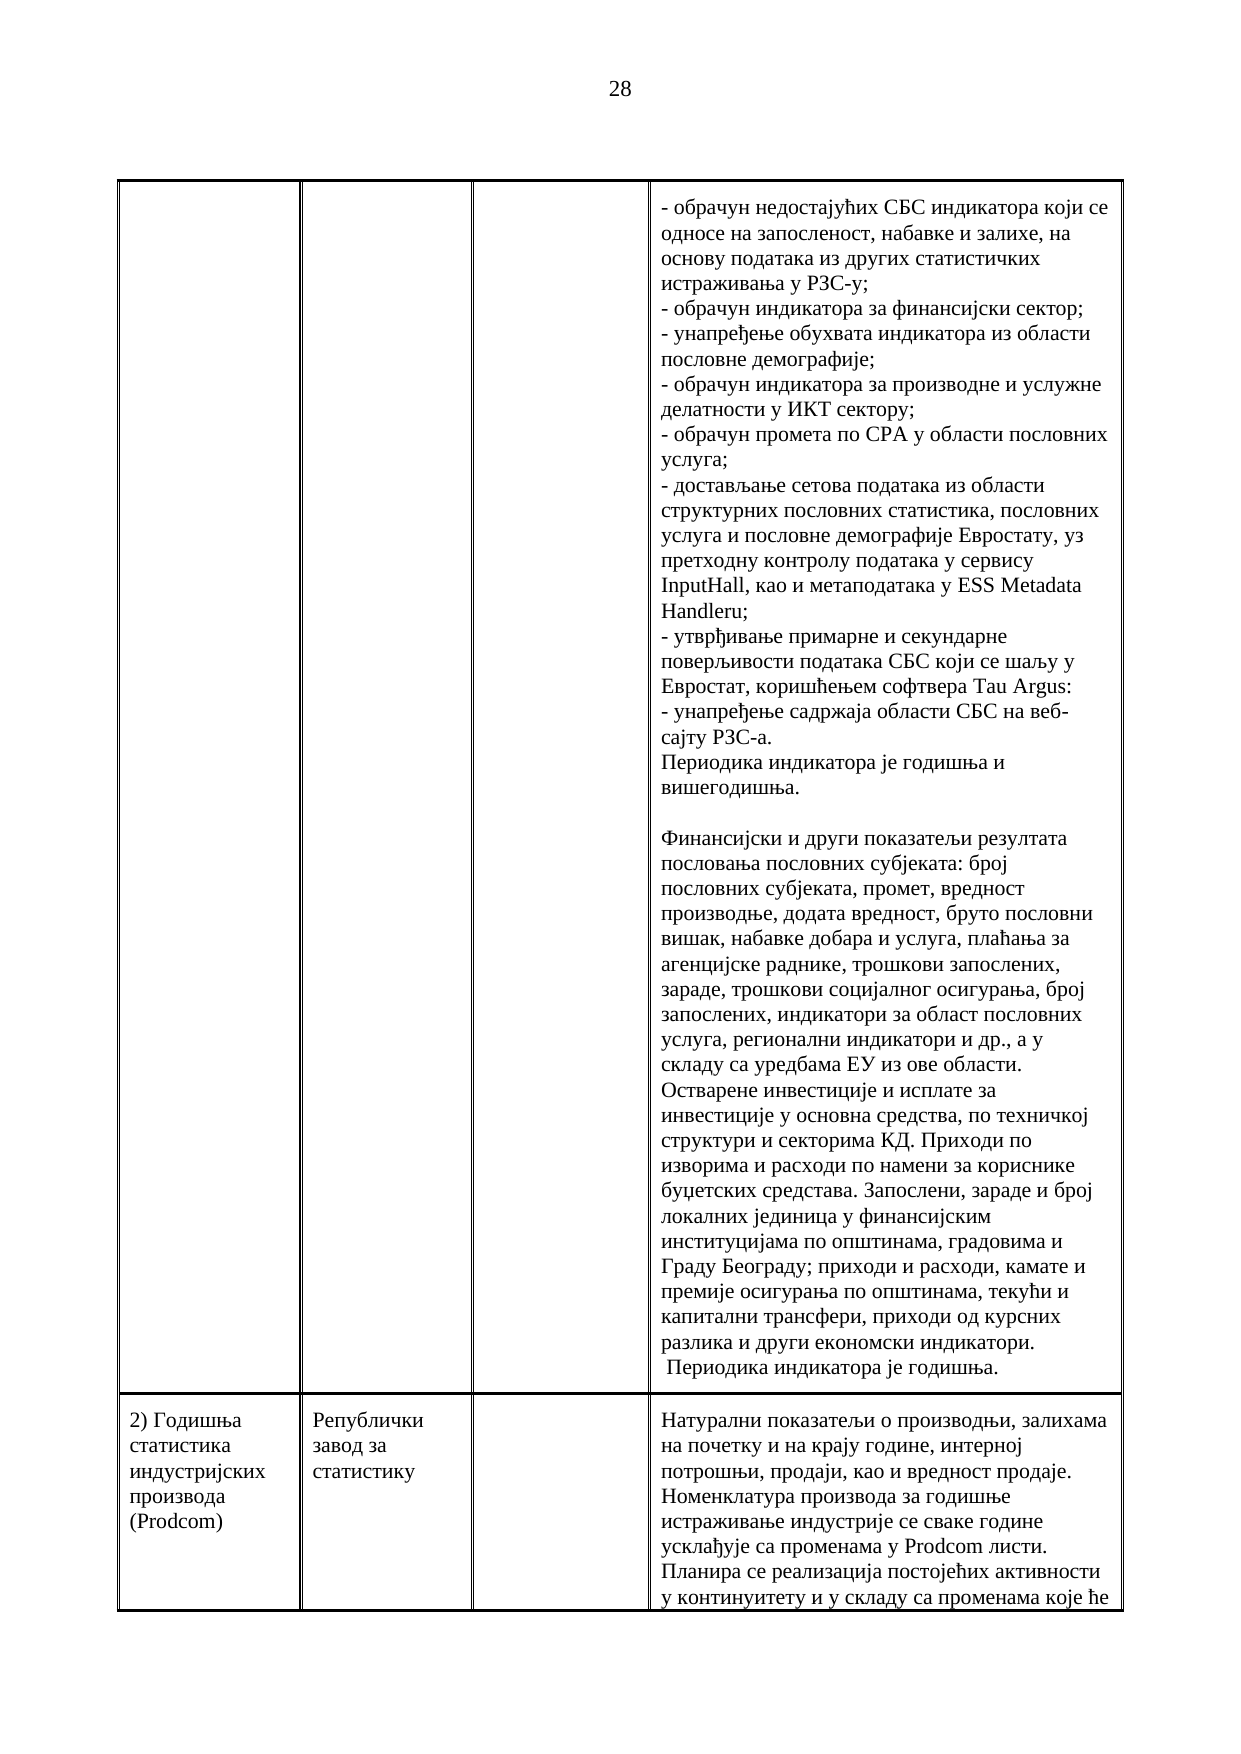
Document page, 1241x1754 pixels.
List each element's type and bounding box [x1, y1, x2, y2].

table_cell [474, 182, 648, 1392]
table_cell [651, 182, 1121, 1392]
table_cell [303, 1395, 471, 1609]
table_cell [120, 182, 299, 1392]
table_cell [303, 182, 471, 1392]
table_cell [474, 1395, 648, 1609]
table_cell [120, 1395, 299, 1609]
table_cell [651, 1395, 1121, 1609]
